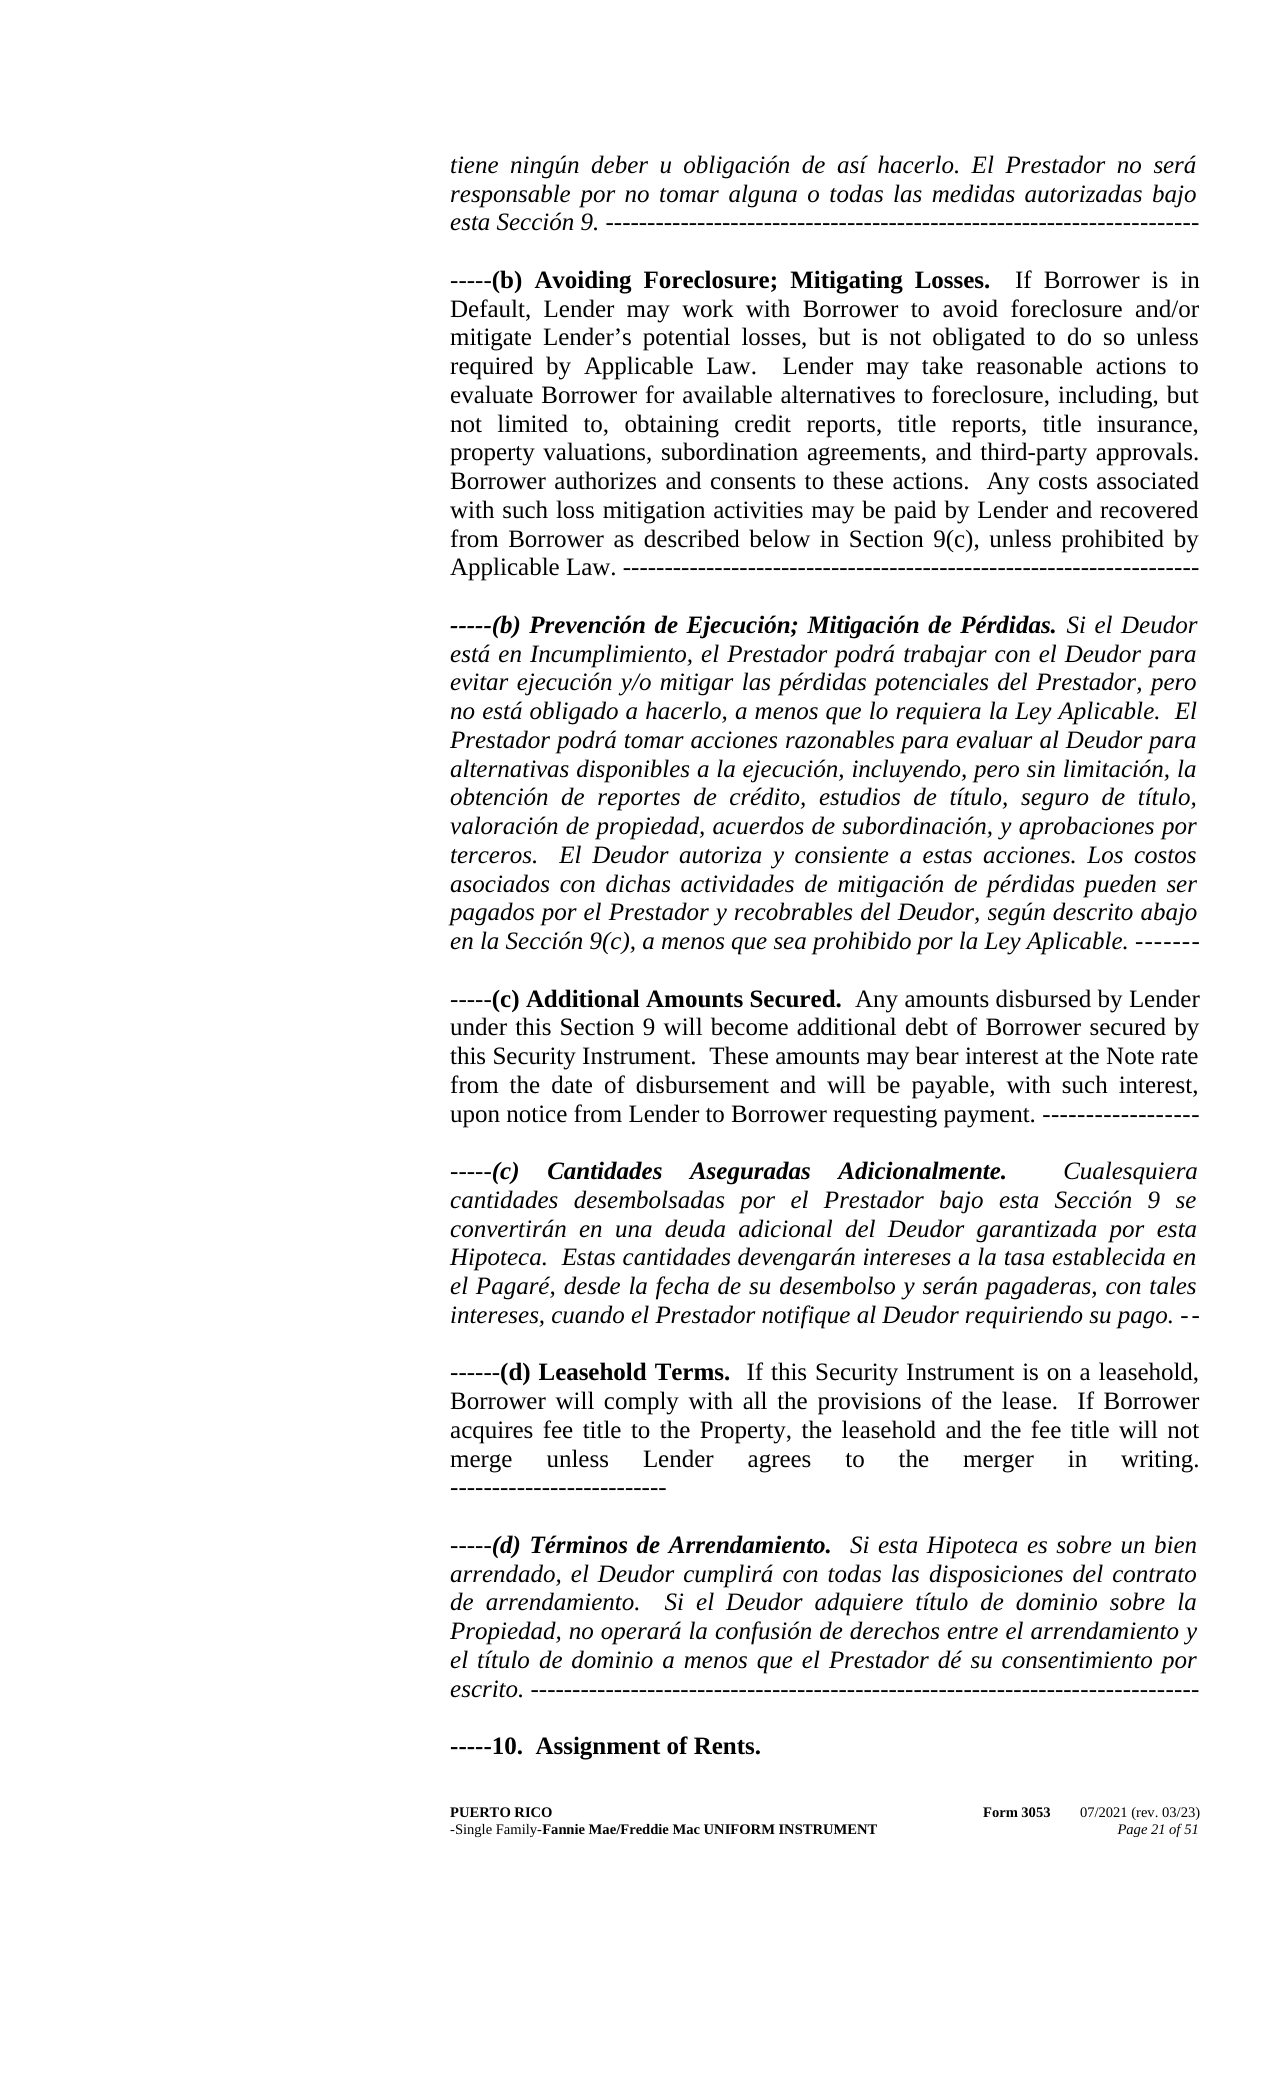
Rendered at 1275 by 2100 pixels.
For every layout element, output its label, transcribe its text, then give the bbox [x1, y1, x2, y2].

text -----(b) Avoiding Foreclosure; Mitigating Losses. If Borrower is in Default, Lender may work with Borrower to avoid foreclosure and/or mitigate Lender’s potential losses, but is not obligated to do so unless required by Applicable Law. Lender may take reasonable actions to evaluate Borrower for available alternatives to foreclosure, including, but not limited to, obtaining credit reports, title reports, title insurance, property valuations, subordination agreements, and third-party approvals. Borrower authorizes and consents to these actions. Any costs associated with such loss mitigation activities may be paid by Lender and recovered from Borrower as described below in Section 9(c), unless prohibited by Applicable Law. [450, 265, 1200, 581]
text -----10. Assignment of Rents. [450, 1731, 1200, 1760]
text -----(c) Additional Amounts Secured. Any amounts disbursed by Lender under this Section 9 will become additional debt of Borrower secured by this Security Instrument. These amounts may bear interest at the Note rate from the date of disbursement and will be payable, with such interest, upon notice from Lender to Borrower requesting payment. [450, 984, 1200, 1127]
text -----(b) Prevención de Ejecución; Mitigación de Pérdidas. Si el Deudor está en Incumplimiento, el Prestador podrá trabajar con el Deudor para evitar ejecución y/o mitigar las pérdidas potenciales del Prestador, pero no está obligado a hacerlo, a menos que lo requiera la Ley Aplicable. El Prestador podrá tomar acciones razonables para evaluar al Deudor para alternativas disponibles a la ejecución, incluyendo, pero sin limitación, la obtención de reportes de crédito, estudios de título, seguro de título, valoración de propiedad, acuerdos de subordinación, y aprobaciones por terceros. El Deudor autoriza y consiente a estas acciones. Los costos asociados con dichas actividades de mitigación de pérdidas pueden ser pagados por el Prestador y recobrables del Deudor, según descrito abajo en la Sección 9(c), a menos que sea prohibido por la Ley Aplicable. [450, 610, 1200, 955]
text ------(d) Leasehold Terms. If this Security Instrument is on a leasehold, Borrower will comply with all the provisions of the lease. If Borrower acquires fee title to the Property, the leasehold and the fee title will not merge unless Lender agrees to the merger in writing. -------------------------- [450, 1357, 1200, 1501]
text -----(c) Cantidades Aseguradas Adicionalmente. Cualesquiera cantidades desembolsadas por el Prestador bajo esta Sección 9 se convertirán en una deuda adicional del Deudor garantizada por esta Hipoteca. Estas cantidades devengarán intereses a la tasa establecida en el Pagaré, desde la fecha de su desembolso y serán pagaderas, con tales intereses, cuando el Prestador notifique al Deudor requiriendo su pago. [450, 1156, 1200, 1329]
text -----(d) Términos de Arrendamiento. Si esta Hipoteca es sobre un bien arrendado, el Deudor cumplirá con todas las disposiciones del contrato de arrendamiento. Si el Deudor adquiere título de dominio sobre la Propiedad, no operará la confusión de derechos entre el arrendamiento y el título de dominio a menos que el Prestador dé su consentimiento por escrito. [450, 1530, 1200, 1702]
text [450, 150, 1200, 236]
